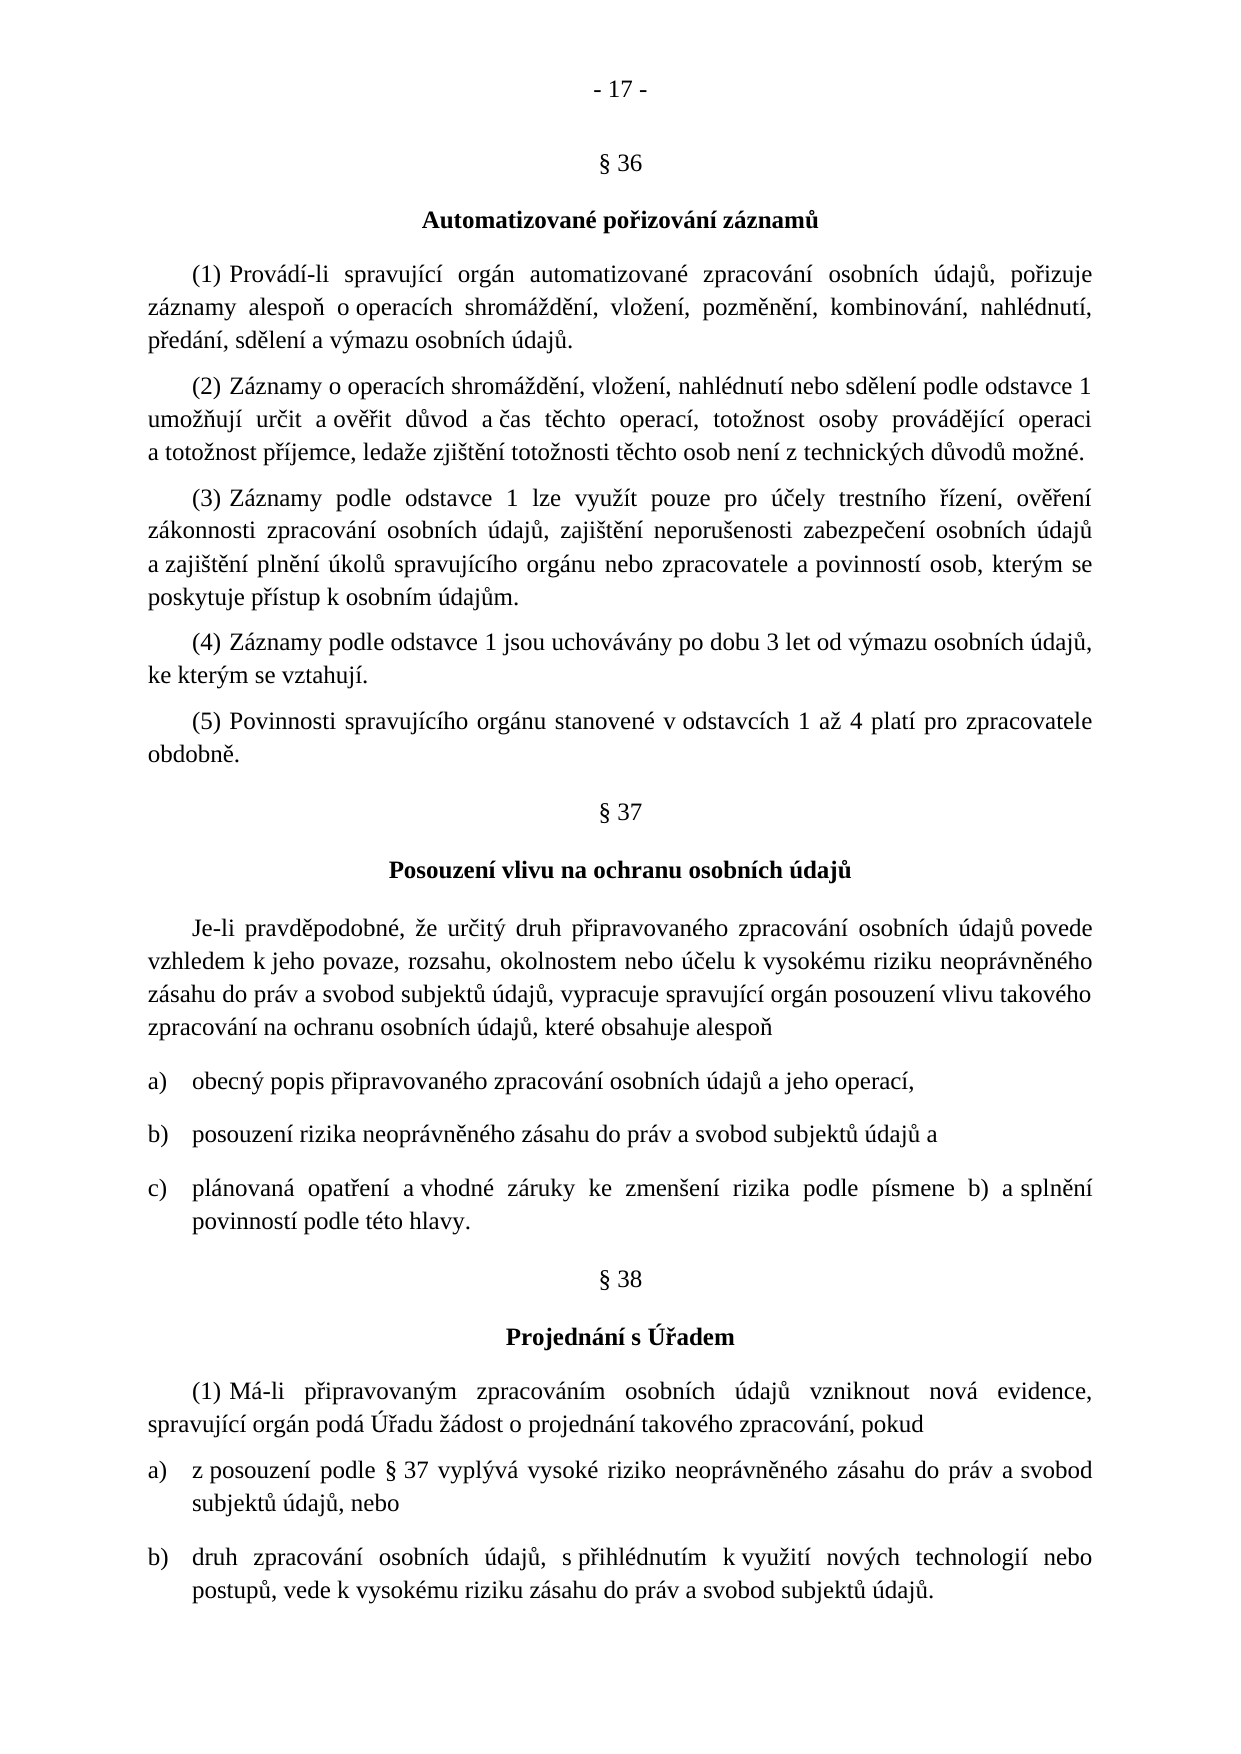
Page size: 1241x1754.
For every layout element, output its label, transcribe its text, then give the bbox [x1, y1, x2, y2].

list Povinnosti spravujícího orgánu stanovené v odstavcích 1 až 4 platí pro zpracovatele obdobně. [148, 706, 1093, 767]
text Je-li pravděpodobné, že určitý druh připravovaného zpracování osobních údajů povede vzhledem k jeho povaze, rozsahu, okolnostem nebo účelu k vysokému riziku neoprávněného zásahu do práv a svobod subjektů údajů, vypracuje spravující orgán posouzení vlivu takového zpracování na ochranu osobních údajů, které obsahuje alespoň [148, 913, 1093, 1041]
text Projednání s Úřadem [148, 1322, 1093, 1351]
list Záznamy o operacích shromáždění, vložení, nahlédnutí nebo sdělení podle odstavce 1 umožňují určit a ověřit důvod a čas těchto operací, totožnost osoby provádějící operaci a totožnost příjemce, ledaže zjištění totožnosti těchto osob není z technických důvodů možné. [148, 371, 1093, 466]
text Automatizované pořizování záznamů [148, 206, 1093, 234]
text obecný popis připravovaného zpracování osobních údajů a jeho operací, [148, 1066, 1093, 1094]
text plánovaná opatření a vhodné záruky ke zmenšení rizika podle písmene b) a splnění povinností podle této hlavy. [148, 1173, 1093, 1235]
text posouzení rizika neoprávněného zásahu do práv a svobod subjektů údajů a [148, 1119, 1093, 1148]
text druh zpracování osobních údajů, s přihlédnutím k využití nových technologií nebo postupů, vede k vysokému riziku zásahu do práv a svobod subjektů údajů. [148, 1542, 1093, 1603]
list Má-li připravovaným zpracováním osobních údajů vzniknout nová evidence, spravující orgán podá Úřadu žádost o projednání takového zpracování, pokud [148, 1376, 1093, 1438]
list Provádí-li spravující orgán automatizované zpracování osobních údajů, pořizuje záznamy alespoň o operacích shromáždění, vložení, pozměnění, kombinování, nahlédnutí, předání, sdělení a výmazu osobních údajů. [148, 259, 1093, 354]
list Záznamy podle odstavce 1 lze využít pouze pro účely trestního řízení, ověření zákonnosti zpracování osobních údajů, zajištění neporušenosti zabezpečení osobních údajů a zajištění plnění úkolů spravujícího orgánu nebo zpracovatele a povinností osob, kterým se poskytuje přístup k osobním údajům. [148, 483, 1093, 610]
text § 37 [148, 797, 1093, 826]
text Posouzení vlivu na ochranu osobních údajů [148, 855, 1093, 883]
text § 36 [148, 148, 1093, 176]
text § 38 [148, 1264, 1093, 1293]
text z posouzení podle § 37 vyplývá vysoké riziko neoprávněného zásahu do práv a svobod subjektů údajů, nebo [148, 1455, 1093, 1517]
list Záznamy podle odstavce 1 jsou uchovávány po dobu 3 let od výmazu osobních údajů, ke kterým se vztahují. [148, 627, 1093, 689]
